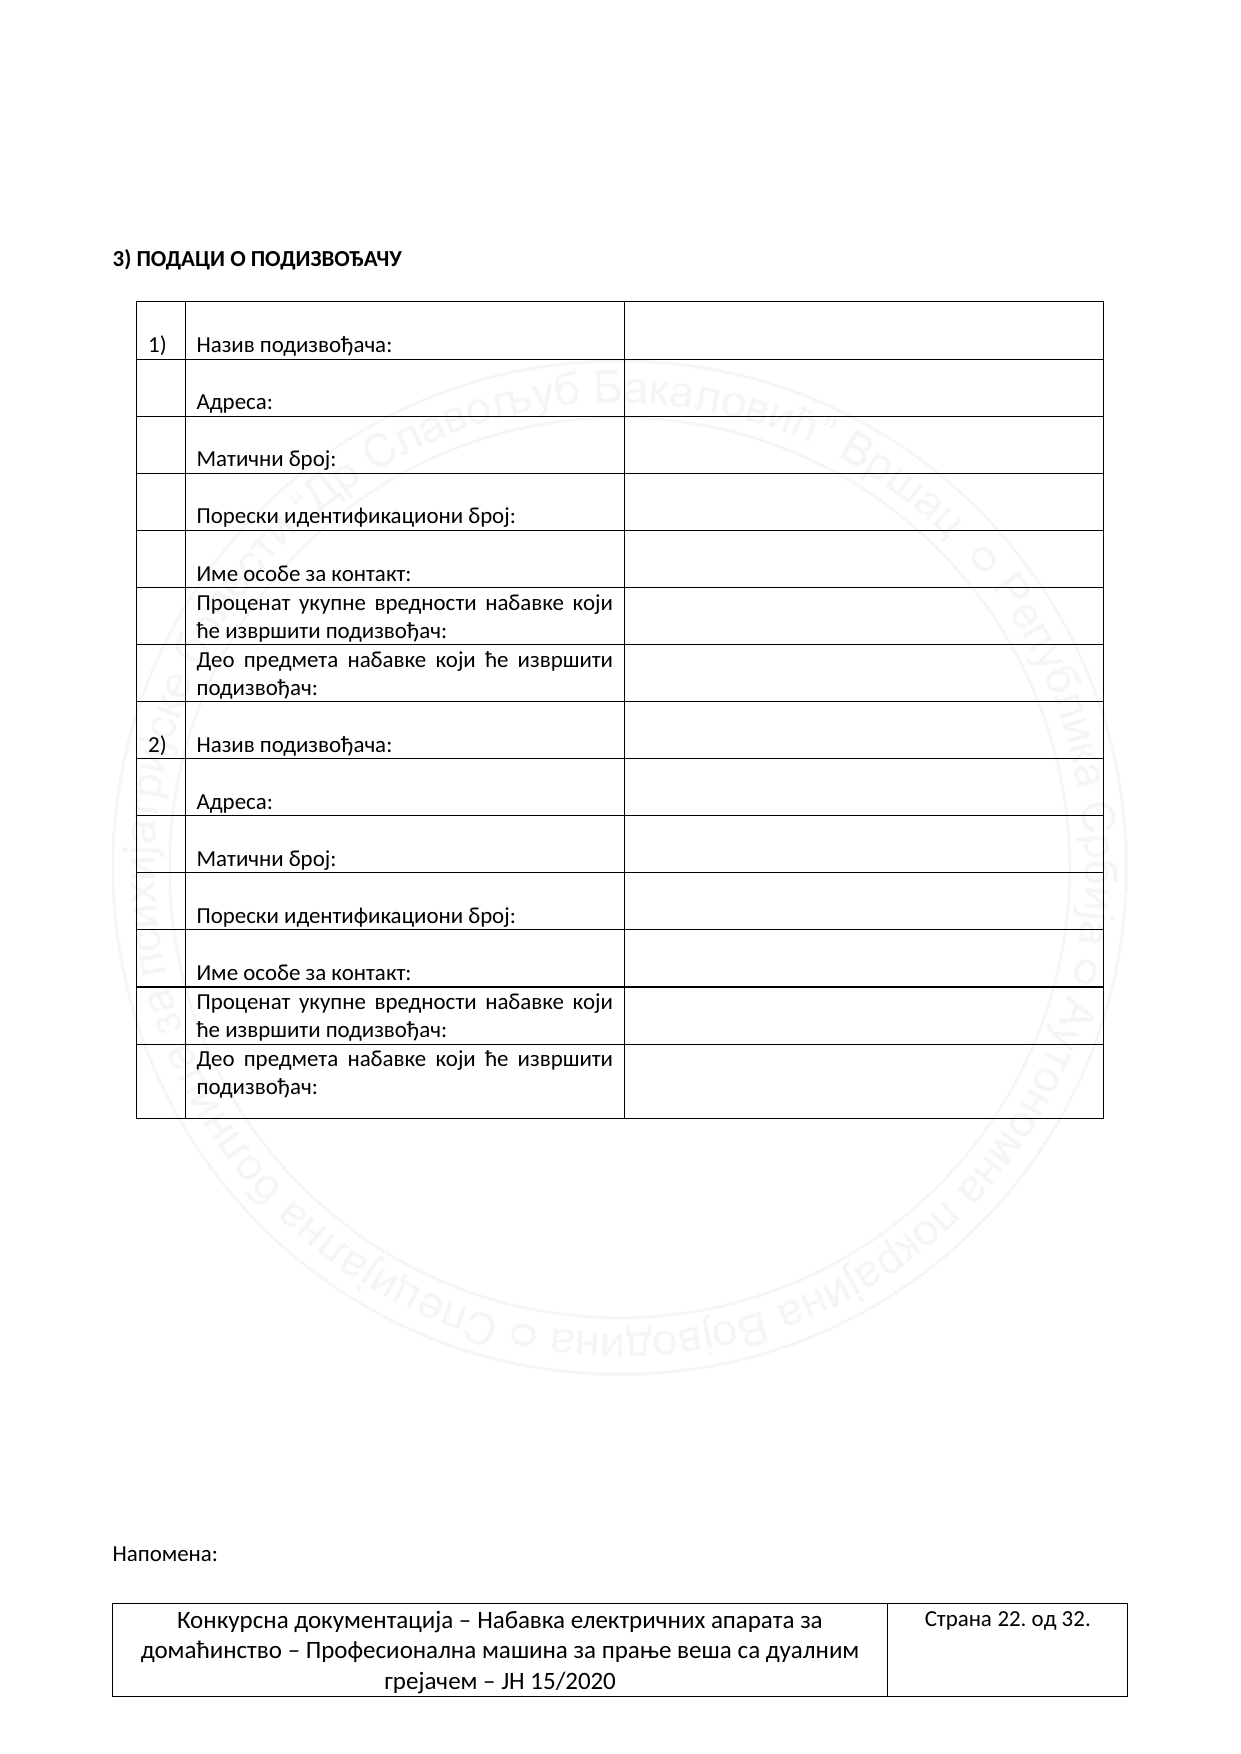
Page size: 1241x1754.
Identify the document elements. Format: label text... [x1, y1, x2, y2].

table_cell [625, 531, 1103, 587]
table_cell [137, 588, 185, 644]
table_cell [137, 1045, 185, 1117]
table_cell [625, 873, 1103, 929]
table_cell Име особе за контакт: [186, 531, 624, 587]
table_cell Порески идентификациони број: [186, 873, 624, 929]
table_cell [625, 816, 1103, 872]
table_cell Порески идентификациони број: [186, 474, 624, 530]
table_cell Матични број: [186, 417, 624, 473]
table_cell [137, 645, 185, 701]
table_cell [137, 873, 185, 929]
table_cell [625, 759, 1103, 815]
table_cell [625, 988, 1103, 1043]
table_cell Адреса: [186, 759, 624, 815]
table_cell [625, 1045, 1103, 1117]
table_cell [137, 531, 185, 587]
table_cell [137, 759, 185, 815]
table_cell [137, 930, 185, 986]
table_cell Проценат укупне вредности набавке који ће извршити подизвођач: [186, 588, 624, 644]
table_cell [625, 645, 1103, 701]
table_cell [625, 360, 1103, 416]
table_cell [625, 930, 1103, 986]
table_cell [625, 702, 1103, 758]
table_cell Део предмета набавке који ће извршити подизвођач: [186, 1045, 624, 1117]
table_header Назив подизвођача: [186, 302, 624, 358]
table_cell [625, 474, 1103, 530]
table_cell [625, 588, 1103, 644]
table_cell Матични број: [186, 816, 624, 872]
table_cell [137, 474, 185, 530]
table_cell [137, 816, 185, 872]
table_cell Адреса: [186, 360, 624, 416]
text 3) ПОДАЦИ О ПОДИЗВОЂАЧУ [112, 244, 1128, 273]
table_cell Назив подизвођача: [186, 702, 624, 758]
table_cell 2) [137, 702, 185, 758]
table_cell Део предмета набавке који ће извршити подизвођач: [186, 645, 624, 701]
table_cell [137, 360, 185, 416]
table_header 1) [137, 302, 185, 358]
table_cell [625, 417, 1103, 473]
table_header [625, 302, 1103, 358]
table_cell [137, 988, 185, 1043]
table_cell Проценат укупне вредности набавке који ће извршити подизвођач: [186, 988, 624, 1043]
text Напомена: [112, 1539, 1128, 1567]
table_cell [137, 417, 185, 473]
table_cell Име особе за контакт: [186, 930, 624, 986]
